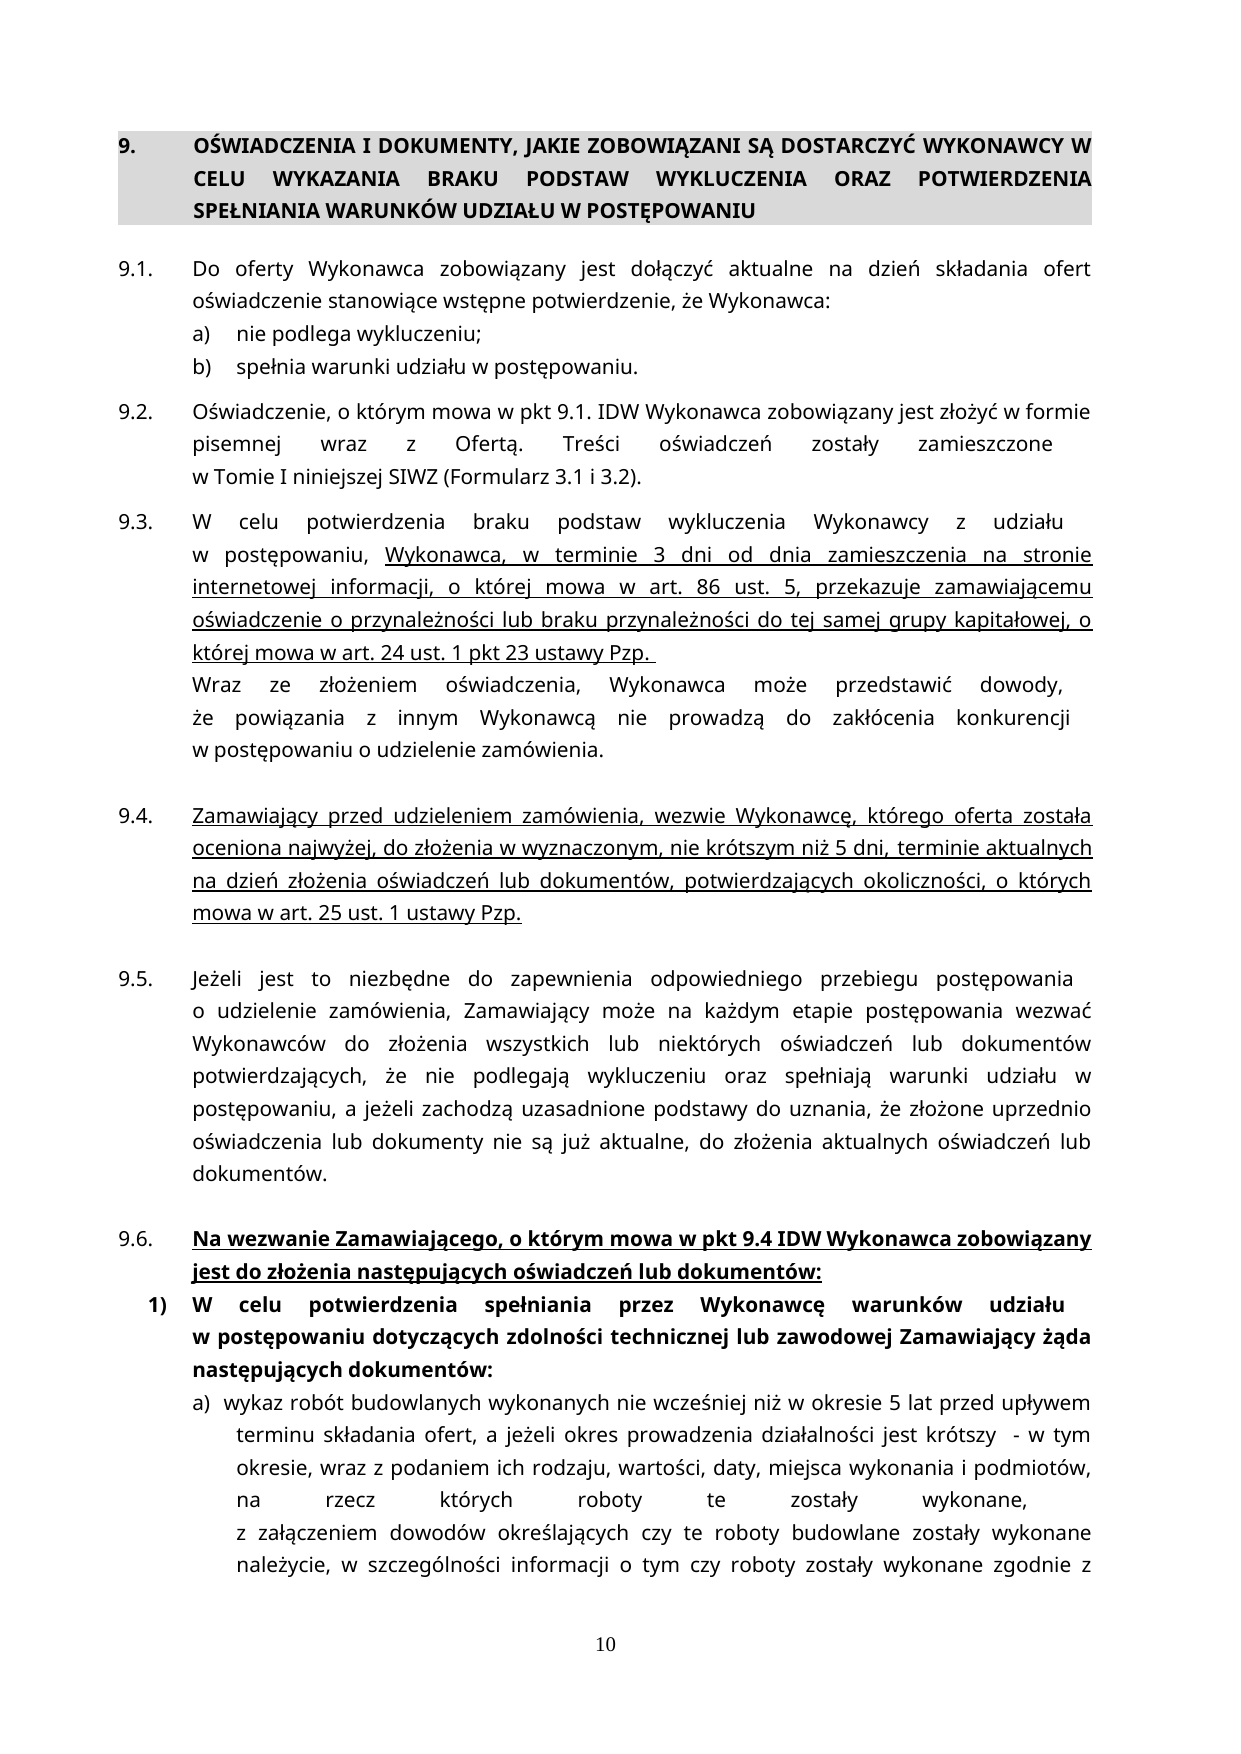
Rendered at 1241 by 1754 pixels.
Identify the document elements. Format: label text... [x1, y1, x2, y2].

text 9. OŚWIADCZENIA I DOKUMENTY, JAKIE ZOBOWIĄZANI SĄ DOSTARCZYĆ WYKONAWCY W CELU WYKAZANIA BRAKU PODSTAW WYKLUCZENIA ORAZ POTWIERDZENIA SPEŁNIANIA WARUNKÓW UDZIAŁU W POSTĘPOWANIU [118, 131, 1092, 225]
text 9.1. Do oferty Wykonawca zobowiązany jest dołączyć aktualne na dzień składania ofert oświadczenie stanowiące wstępne potwierdzenie, że Wykonawca: [118, 254, 1092, 315]
text 9.4. Zamawiający przed udzieleniem zamówienia, wezwie Wykonawcę, którego oferta została oceniona najwyżej, do złożenia w wyznaczonym, nie krótszym niż 5 dni, terminie aktualnych na dzień złożenia oświadczeń lub dokumentów, potwierdzających okoliczności, o których mowa w art. 25 ust. 1 ustawy Pzp. [118, 801, 1092, 927]
text 9.5. Jeżeli jest to niezbędne do zapewnienia odpowiedniego przebiegu postępowania o udzielenie zamówienia, Zamawiający może na każdym etapie postępowania wezwać Wykonawców do złożenia wszystkich lub niektórych oświadczeń lub dokumentów potwierdzających, że nie podlegają wykluczeniu oraz spełniają warunki udziału w postępowaniu, a jeżeli zachodzą uzasadnione podstawy do uznania, że złożone uprzednio oświadczenia lub dokumenty nie są już aktualne, do złożenia aktualnych oświadczeń lub dokumentów. [118, 964, 1092, 1188]
text 9.6. Na wezwanie Zamawiającego, o którym mowa w pkt 9.4 IDW Wykonawca zobowiązany jest do złożenia następujących oświadczeń lub dokumentów: [118, 1224, 1092, 1286]
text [192, 1388, 1092, 1579]
text 9.2. Oświadczenie, o którym mowa w pkt 9.1. IDW Wykonawca zobowiązany jest złożyć w formie pisemnej wraz z Ofertą. Treści oświadczeń zostały zamieszczone w Tomie I niniejszej SIWZ (Formularz 3.1 i 3.2). [118, 397, 1092, 491]
text Wraz ze złożeniem oświadczenia, Wykonawca może przedstawić dowody, że powiązania z innym Wykonawcą nie prowadzą do zakłócenia konkurencji w postępowaniu o udzielenie zamówienia. [192, 670, 1092, 764]
text b) spełnia warunki udziału w postępowaniu. [192, 352, 1092, 380]
text 1) W celu potwierdzenia spełniania przez Wykonawcę warunków udziału w postępowaniu dotyczących zdolności technicznej lub zawodowej Zamawiający żąda następujących dokumentów: [148, 1290, 1092, 1383]
text a) nie podlega wykluczeniu; [192, 319, 1092, 348]
text 9.3. W celu potwierdzenia braku podstaw wykluczenia Wykonawcy z udziału w postępowaniu, Wykonawca, w terminie 3 dni od dnia zamieszczenia na stronie internetowej informacji, o której mowa w art. 86 ust. 5, przekazuje zamawiającemu oświadczenie o przynależności lub braku przynależności do tej samej grupy kapitałowej, o której mowa w art. 24 ust. 1 pkt 23 ustawy Pzp. [118, 507, 1092, 666]
